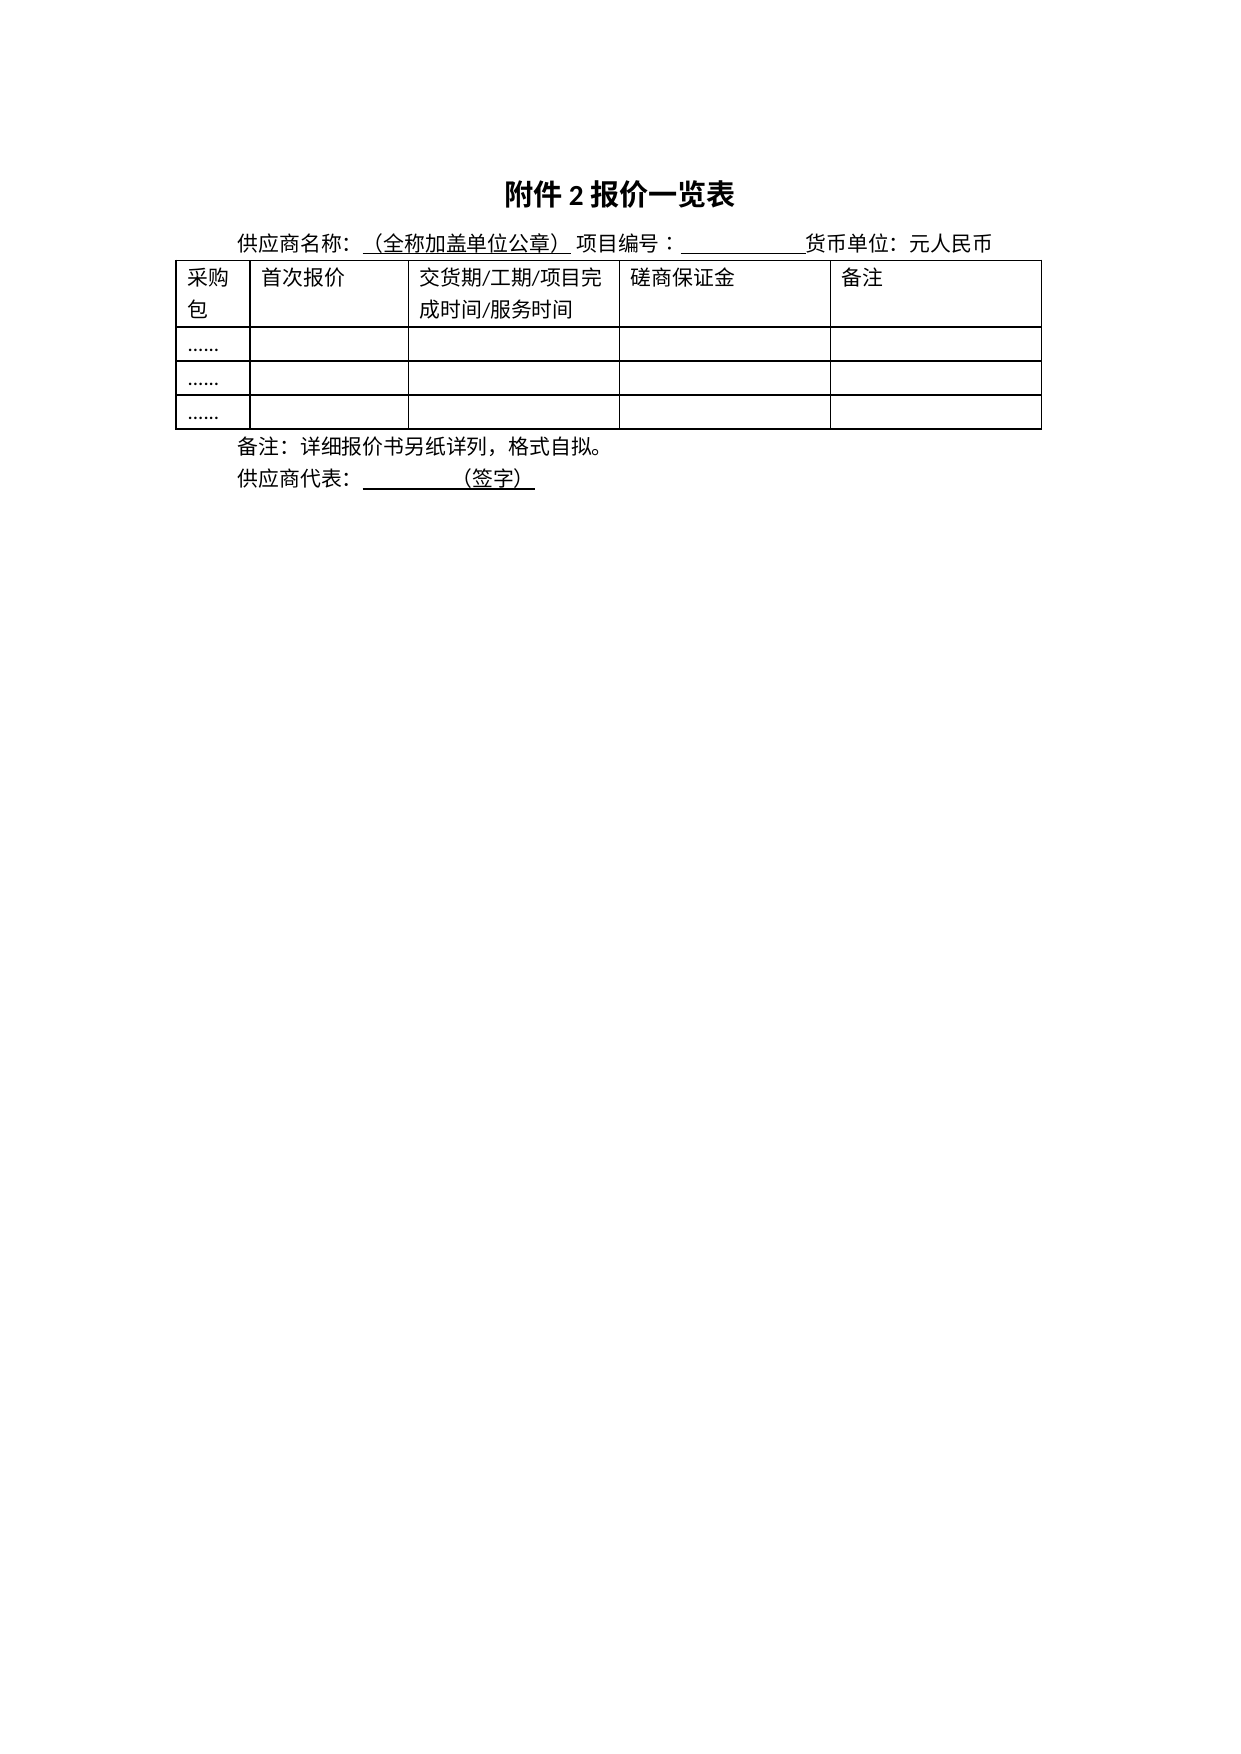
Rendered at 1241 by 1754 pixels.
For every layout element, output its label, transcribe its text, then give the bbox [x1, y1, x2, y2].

table_cell ...... [177, 328, 249, 360]
text 供应商名称：（全称加盖单位公章） 项目编号∶ 货币单位：元人民币 [187, 227, 1053, 259]
text 供应商代表： （签字） [187, 462, 1053, 495]
table_cell [409, 396, 619, 428]
table_cell [831, 396, 1041, 428]
table_cell ...... [177, 396, 249, 428]
table_cell [409, 362, 619, 394]
table_header 磋商保证金 [620, 261, 830, 326]
table_header 采购包 [177, 261, 249, 326]
text 备注：详细报价书另纸详列，格式自拟。 [187, 430, 1053, 462]
table_cell [620, 396, 830, 428]
table_cell [620, 328, 830, 360]
table_cell [620, 362, 830, 394]
table_header 交货期/工期/项目完成时间/服务时间 [409, 261, 619, 326]
text 附件2 报价一览表 [187, 162, 1053, 227]
table_cell ...... [177, 362, 249, 394]
table_cell [251, 328, 408, 360]
table_cell [251, 396, 408, 428]
table_cell [409, 328, 619, 360]
table_cell [831, 362, 1041, 394]
table_cell [831, 328, 1041, 360]
table_cell [251, 362, 408, 394]
table_header 备注 [831, 261, 1041, 326]
table_header 首次报价 [251, 261, 408, 326]
